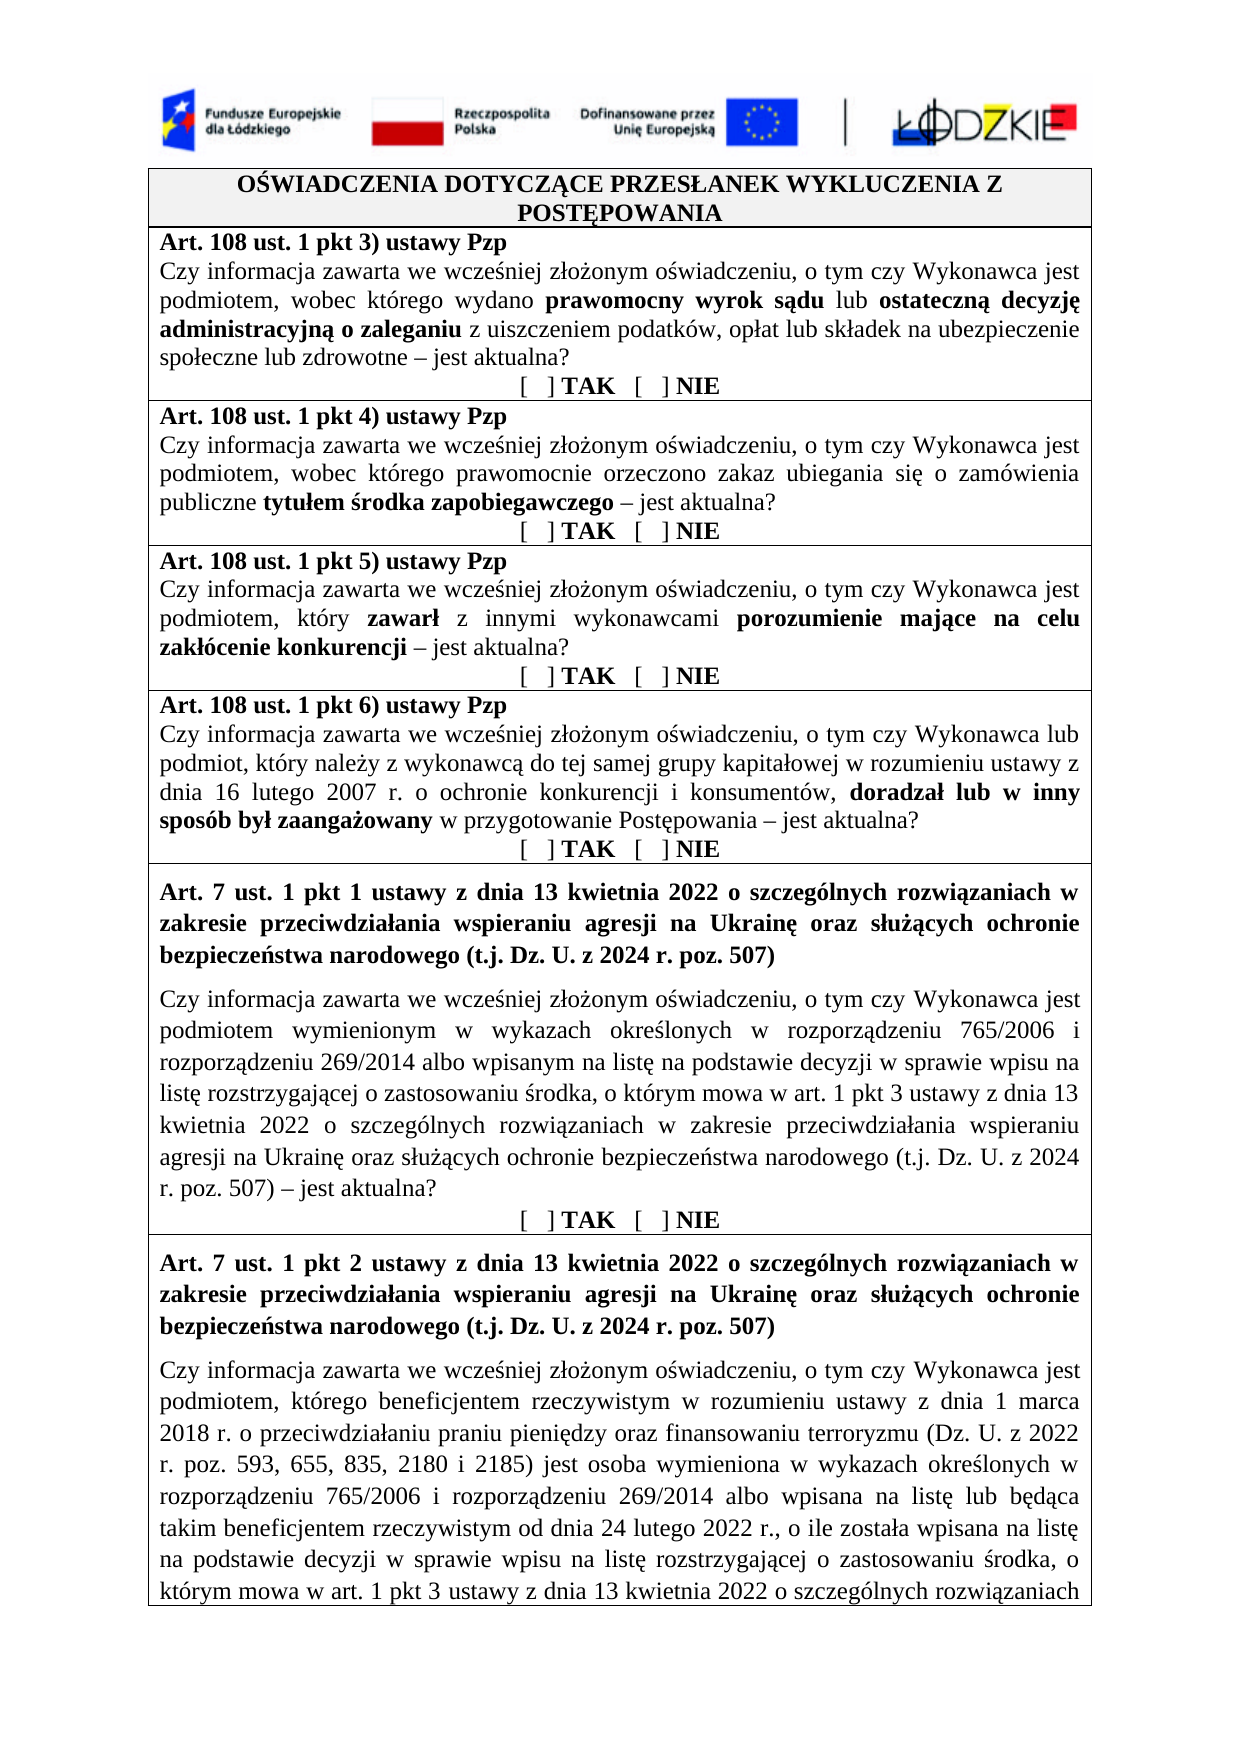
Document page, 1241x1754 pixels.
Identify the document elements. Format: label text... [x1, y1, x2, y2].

table_cell Art. 108 ust. 1 pkt 6) ustawy Pzp Czy informacja zawarta we wcześniej złożonym oświadczeniu, o tym czy Wykonawca lub podmiot, który należy z wykonawcą do tej samej grupy kapitałowej w rozumieniu ustawy z dnia 16 lutego 2007 r. o ochronie konkurencji i konsumentów, doradzał lub w inny sposób był zaangażowany w przygotowanie Postępowania – jest aktualna? [ ] TAK [ ] NIE [149, 691, 1091, 863]
table_cell OŚWIADCZENIA DOTYCZĄCE PRZESŁANEK WYKLUCZENIA Z POSTĘPOWANIA [149, 169, 1091, 226]
table_cell Art. 108 ust. 1 pkt 4) ustawy Pzp Czy informacja zawarta we wcześniej złożonym oświadczeniu, o tym czy Wykonawca jest podmiotem, wobec którego prawomocnie orzeczono zakaz ubiegania się o zamówienia publiczne tytułem środka zapobiegawczego – jest aktualna? [ ] TAK [ ] NIE [149, 401, 1091, 545]
table_cell Art. 7 ust. 1 pkt 1 ustawy z dnia 13 kwietnia 2022 o szczególnych rozwiązaniach w zakresie przeciwdziałania wspieraniu agresji na Ukrainę oraz służących ochronie bezpieczeństwa narodowego (t.j. Dz. U. z 2024 r. poz. 507) Czy informacja zawarta we wcześniej złożonym oświadczeniu, o tym czy Wykonawca jest podmiotem wymienionym w wykazach określonych w rozporządzeniu 765/2006 i rozporządzeniu 269/2014 albo wpisanym na listę na podstawie decyzji w sprawie wpisu na listę rozstrzygającej o zastosowaniu środka, o którym mowa w art. 1 pkt 3 ustawy z dnia 13 kwietnia 2022 o szczególnych rozwiązaniach w zakresie przeciwdziałania wspieraniu agresji na Ukrainę oraz służących ochronie bezpieczeństwa narodowego (t.j. Dz. U. z 2024 r. poz. 507) – jest aktualna? [ ] TAK [ ] NIE [149, 864, 1091, 1234]
table_cell Art. 108 ust. 1 pkt 3) ustawy Pzp Czy informacja zawarta we wcześniej złożonym oświadczeniu, o tym czy Wykonawca jest podmiotem, wobec którego wydano prawomocny wyrok sądu lub ostateczną decyzję administracyjną o zaleganiu z uiszczeniem podatków, opłat lub składek na ubezpieczenie społeczne lub zdrowotne – jest aktualna? [ ] TAK [ ] NIE [149, 228, 1091, 400]
picture [147, 73, 1093, 168]
table_cell Art. 108 ust. 1 pkt 5) ustawy Pzp Czy informacja zawarta we wcześniej złożonym oświadczeniu, o tym czy Wykonawca jest podmiotem, który zawarł z innymi wykonawcami porozumienie mające na celu zakłócenie konkurencji – jest aktualna? [ ] TAK [ ] NIE [149, 546, 1091, 689]
